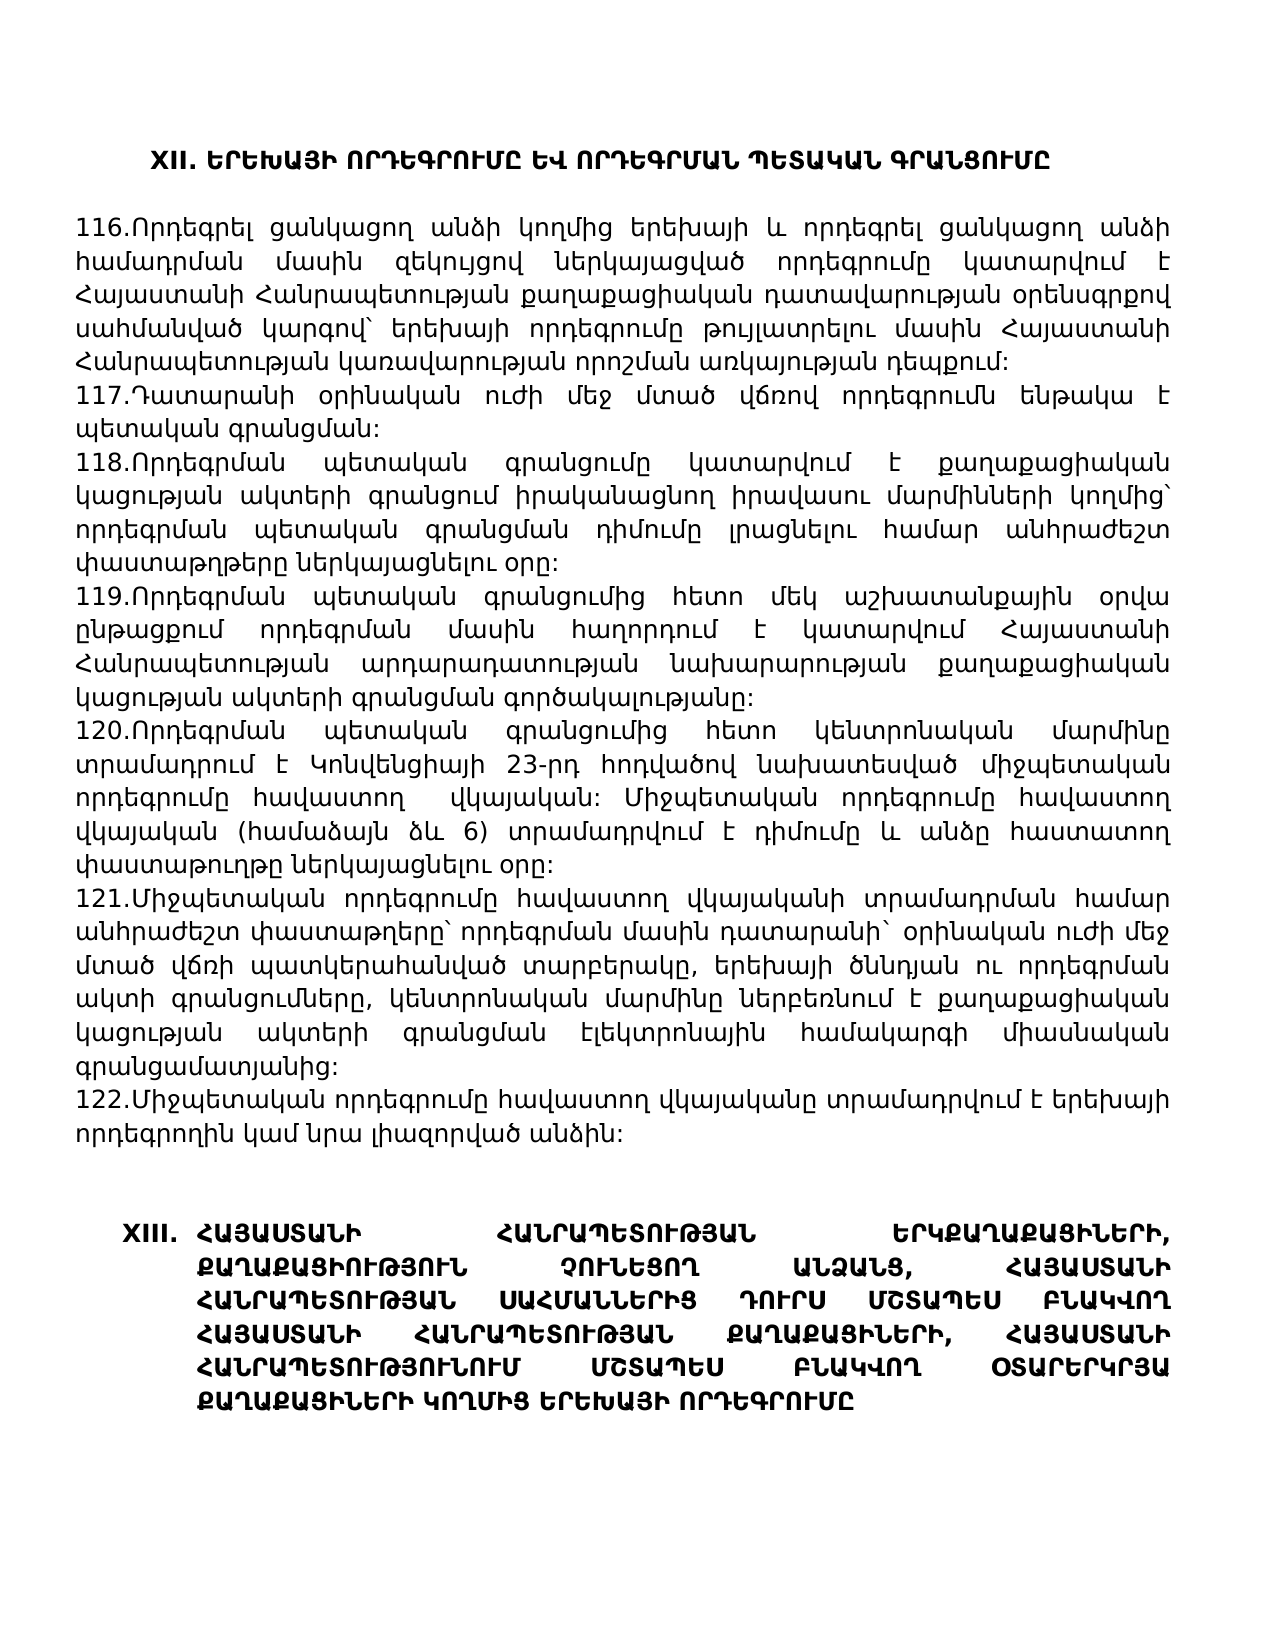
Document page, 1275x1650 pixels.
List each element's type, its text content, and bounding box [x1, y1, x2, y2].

list Միջպետական որդեգրումը հավաստող վկայականը տրամադրվում է երեխայի որդեգրողին կամ նրա լիազորված անձին: [75, 1085, 1171, 1148]
list Դատարանի օրինական ուժի մեջ մտած վճռով որդեգրումն ենթակա է պետական գրանցման: [75, 381, 1171, 443]
list Որդեգրման պետական գրանցումից հետո կենտրոնական մարմինը տրամադրում է Կոնվենցիայի 23-րդ հոդվածով նախատեսված միջպետական որդեգրումը հավաստող վկայական: Միջպետական որդեգրումը հավաստող վկայական (համաձայն ձև 6) տրամադրվում է դիմումը և անձը հաստատող փաստաթուղթը ներկայացնելու օրը: [75, 716, 1171, 879]
list Որդեգրման պետական գրանցումը կատարվում է քաղաքացիական կացության ակտերի գրանցում իրականացնող իրավասու մարմինների կողմից՝ որդեգրման պետական գրանցման դիմումը լրացնելու համար անհրաժեշտ փաստաթղթերը ներկայացնելու օրը: [75, 448, 1171, 578]
list Միջպետական որդեգրումը հավաստող վկայականի տրամադրման համար անհրաժեշտ փաստաթղերը՝ որդեգրման մասին դատարանի` օրինական ուժի մեջ մտած վճռի պատկերահանված տարբերակը, երեխայի ծննդյան ու որդեգրման ակտի գրանցումները, կենտրոնական մարմինը ներբեռնում է քաղաքացիական կացության ակտերի գրանցման էլեկտրոնային համակարգի միասնական գրանցամատյանից: [75, 884, 1171, 1081]
list Որդեգրման պետական գրանցումից հետո մեկ աշխատանքային օրվա ընթացքում որդեգրման մասին հաղորդում է կատարվում Հայաստանի Հանրապետության արդարադատության նախարարության քաղաքացիական կացության ակտերի գրանցման գործակալությանը: [75, 582, 1171, 712]
list ՀԱՅԱՍՏԱՆԻ ՀԱՆՐԱՊԵՏՈՒԹՅԱՆ ԵՐԿՔԱՂԱՔԱՑԻՆԵՐԻ, ՔԱՂԱՔԱՑԻՈՒԹՅՈՒՆ ՉՈՒՆԵՑՈՂ ԱՆՁԱՆՑ, ՀԱՅԱՍՏԱՆԻ ՀԱՆՐԱՊԵՏՈՒԹՅԱՆ ՍԱՀՄԱՆՆԵՐԻՑ ԴՈՒՐՍ ՄՇՏԱՊԵՍ ԲՆԱԿՎՈՂ ՀԱՅԱՍՏԱՆԻ ՀԱՆՐԱՊԵՏՈՒԹՅԱՆ ՔԱՂԱՔԱՑԻՆԵՐԻ, ՀԱՅԱՍՏԱՆԻ ՀԱՆՐԱՊԵՏՈՒԹՅՈՒՆՈՒՄ ՄՇՏԱՊԵՍ ԲՆԱԿՎՈՂ ՕՏԱՐԵՐԿՐՅԱ ՔԱՂԱՔԱՑԻՆԵՐԻ ԿՈՂՄԻՑ ԵՐԵԽԱՅԻ ՈՐԴԵԳՐՈՒՄԸ [122, 1219, 1171, 1416]
list XII. ԵՐԵԽԱՅԻ ՈՐԴԵԳՐՈՒՄԸ ԵՎ ՈՐԴԵԳՐՄԱՆ ՊԵՏԱԿԱՆ ԳՐԱՆՑՈՒՄԸ [150, 146, 1171, 175]
list Որդեգրել ցանկացող անձի կողմից երեխայի և որդեգրել ցանկացող անձի համադրման մասին զեկույցով ներկայացված որդեգրումը կատարվում է Հայաստանի Հանրապետության քաղաքացիական դատավարության օրենսգրքով սահմանված կարգով՝ երեխայի որդեգրումը թույլատրելու մասին Հայաստանի Հանրապետության կառավարության որոշման առկայության դեպքում: [75, 213, 1171, 376]
